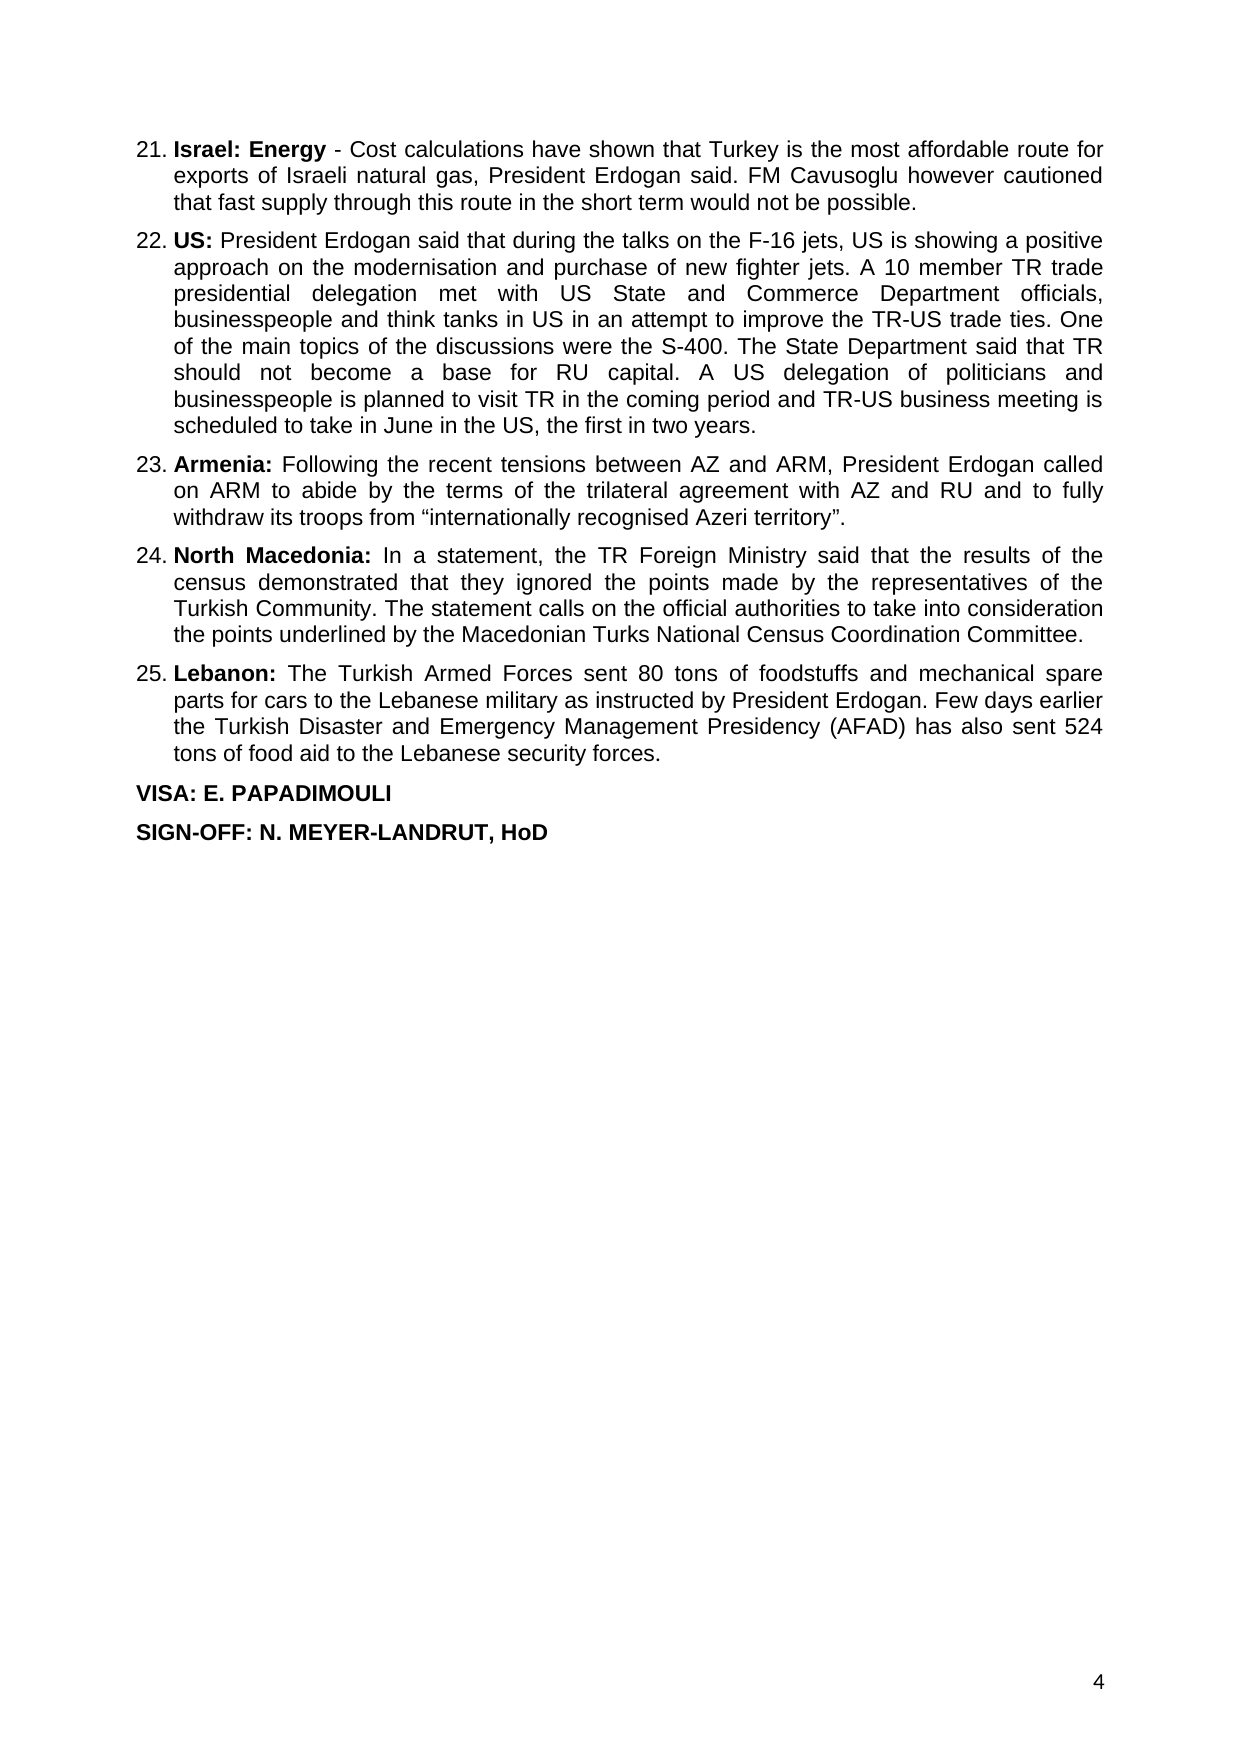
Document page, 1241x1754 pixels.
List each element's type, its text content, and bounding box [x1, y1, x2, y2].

list Israel: Energy - Cost calculations have shown that Turkey is the most affordable route for exports of Israeli natural gas, President Erdogan said. FM Cavusoglu however cautioned that fast supply through this route in the short term would not be possible. [136, 136, 1104, 215]
text VISA: E. PAPADIMOULI [136, 780, 1098, 806]
list Lebanon: The Turkish Armed Forces sent 80 tons of foodstuffs and mechanical spare parts for cars to the Lebanese military as instructed by President Erdogan. Few days earlier the Turkish Disaster and Emergency Management Presidency (AFAD) has also sent 524 tons of food aid to the Lebanese security forces. [136, 660, 1104, 767]
list US: President Erdogan said that during the talks on the F-16 jets, US is showing a positive approach on the modernisation and purchase of new fighter jets. A 10 member TR trade presidential delegation met with US State and Commerce Department officials, businesspeople and think tanks in US in an attempt to improve the TR-US trade ties. One of the main topics of the discussions were the S-400. The State Department said that TR should not become a base for RU capital. A US delegation of politicians and businesspeople is planned to visit TR in the coming period and TR-US business meeting is scheduled to take in June in the US, the first in two years. [136, 227, 1104, 438]
text SIGN-OFF: N. MEYER-LANDRUT, HoD [136, 819, 1098, 845]
list Armenia: Following the recent tensions between AZ and ARM, President Erdogan called on ARM to abide by the terms of the trilateral agreement with AZ and RU and to fully withdraw its troops from “internationally recognised Azeri territory”. [136, 451, 1104, 530]
list North Macedonia: In a statement, the TR Foreign Ministry said that the results of the census demonstrated that they ignored the points made by the representatives of the Turkish Community. The statement calls on the official authorities to take into consideration the points underlined by the Macedonian Turks National Census Coordination Committee. [136, 542, 1104, 648]
